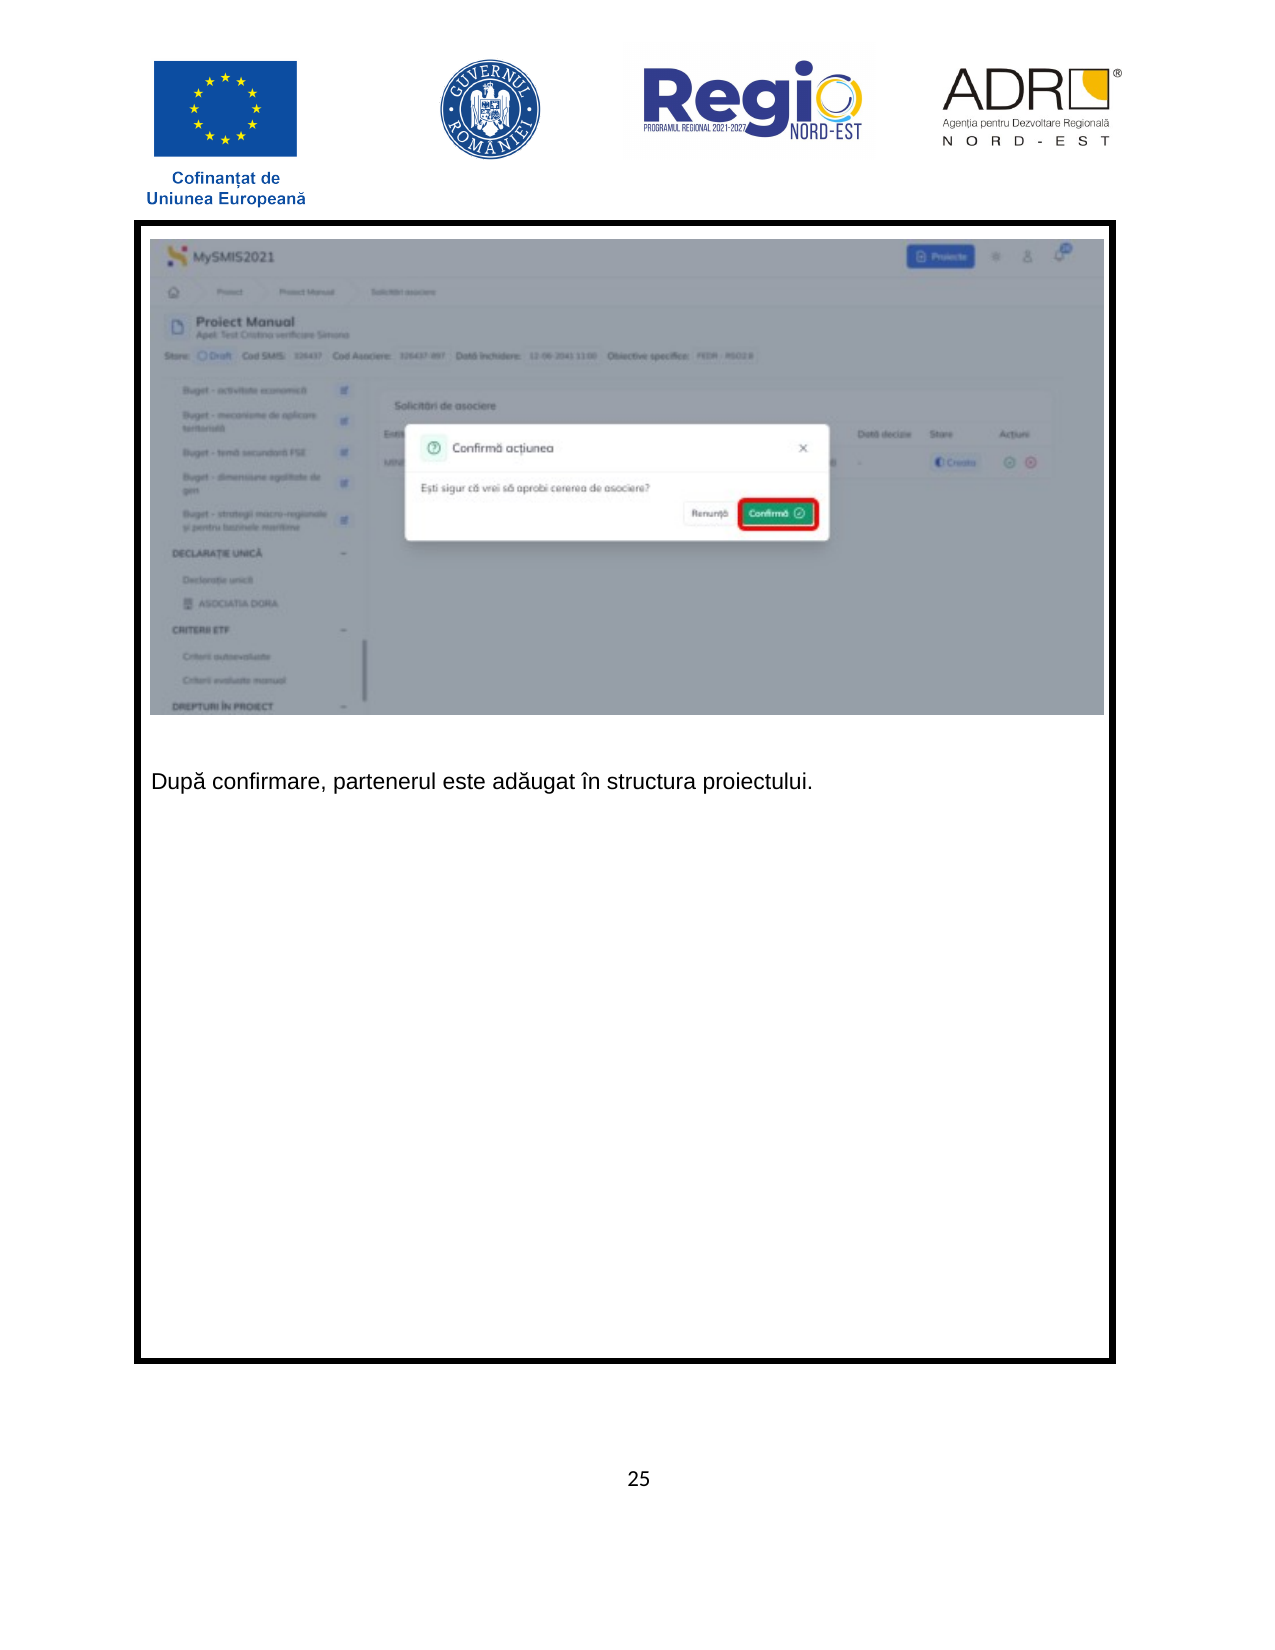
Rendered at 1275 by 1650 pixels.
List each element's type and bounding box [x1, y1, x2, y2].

picture [623, 42, 876, 160]
picture [439, 58, 541, 160]
picture [137, 43, 314, 220]
picture [150, 239, 1104, 715]
picture [942, 68, 1122, 146]
